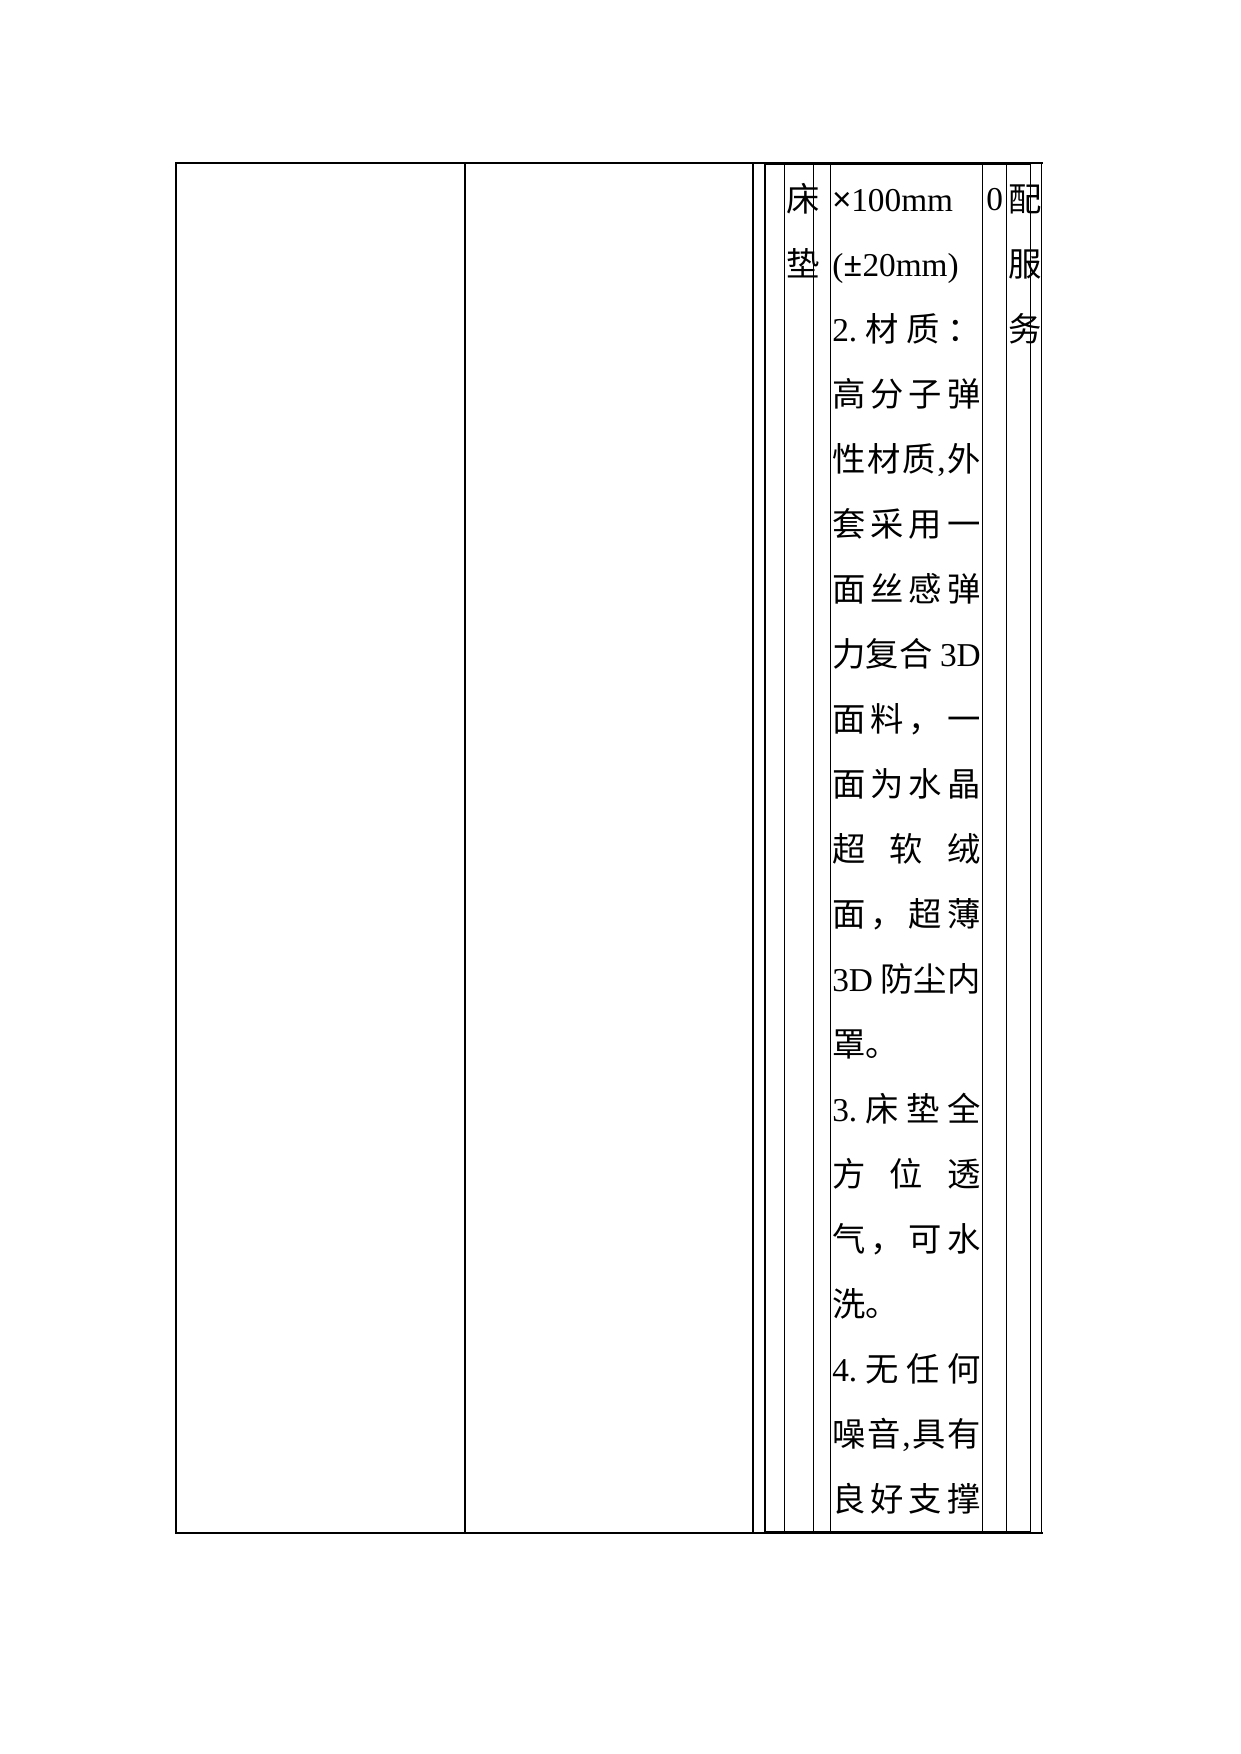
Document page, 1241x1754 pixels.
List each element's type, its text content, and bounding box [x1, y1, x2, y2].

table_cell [1007, 165, 1030, 1531]
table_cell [766, 165, 784, 1531]
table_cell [831, 165, 982, 1531]
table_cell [1031, 164, 1041, 1532]
table_cell 2 [466, 164, 752, 1532]
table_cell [754, 164, 764, 1532]
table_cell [785, 165, 813, 1531]
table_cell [983, 165, 1006, 1531]
table_cell [177, 164, 464, 1532]
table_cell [814, 165, 830, 1531]
